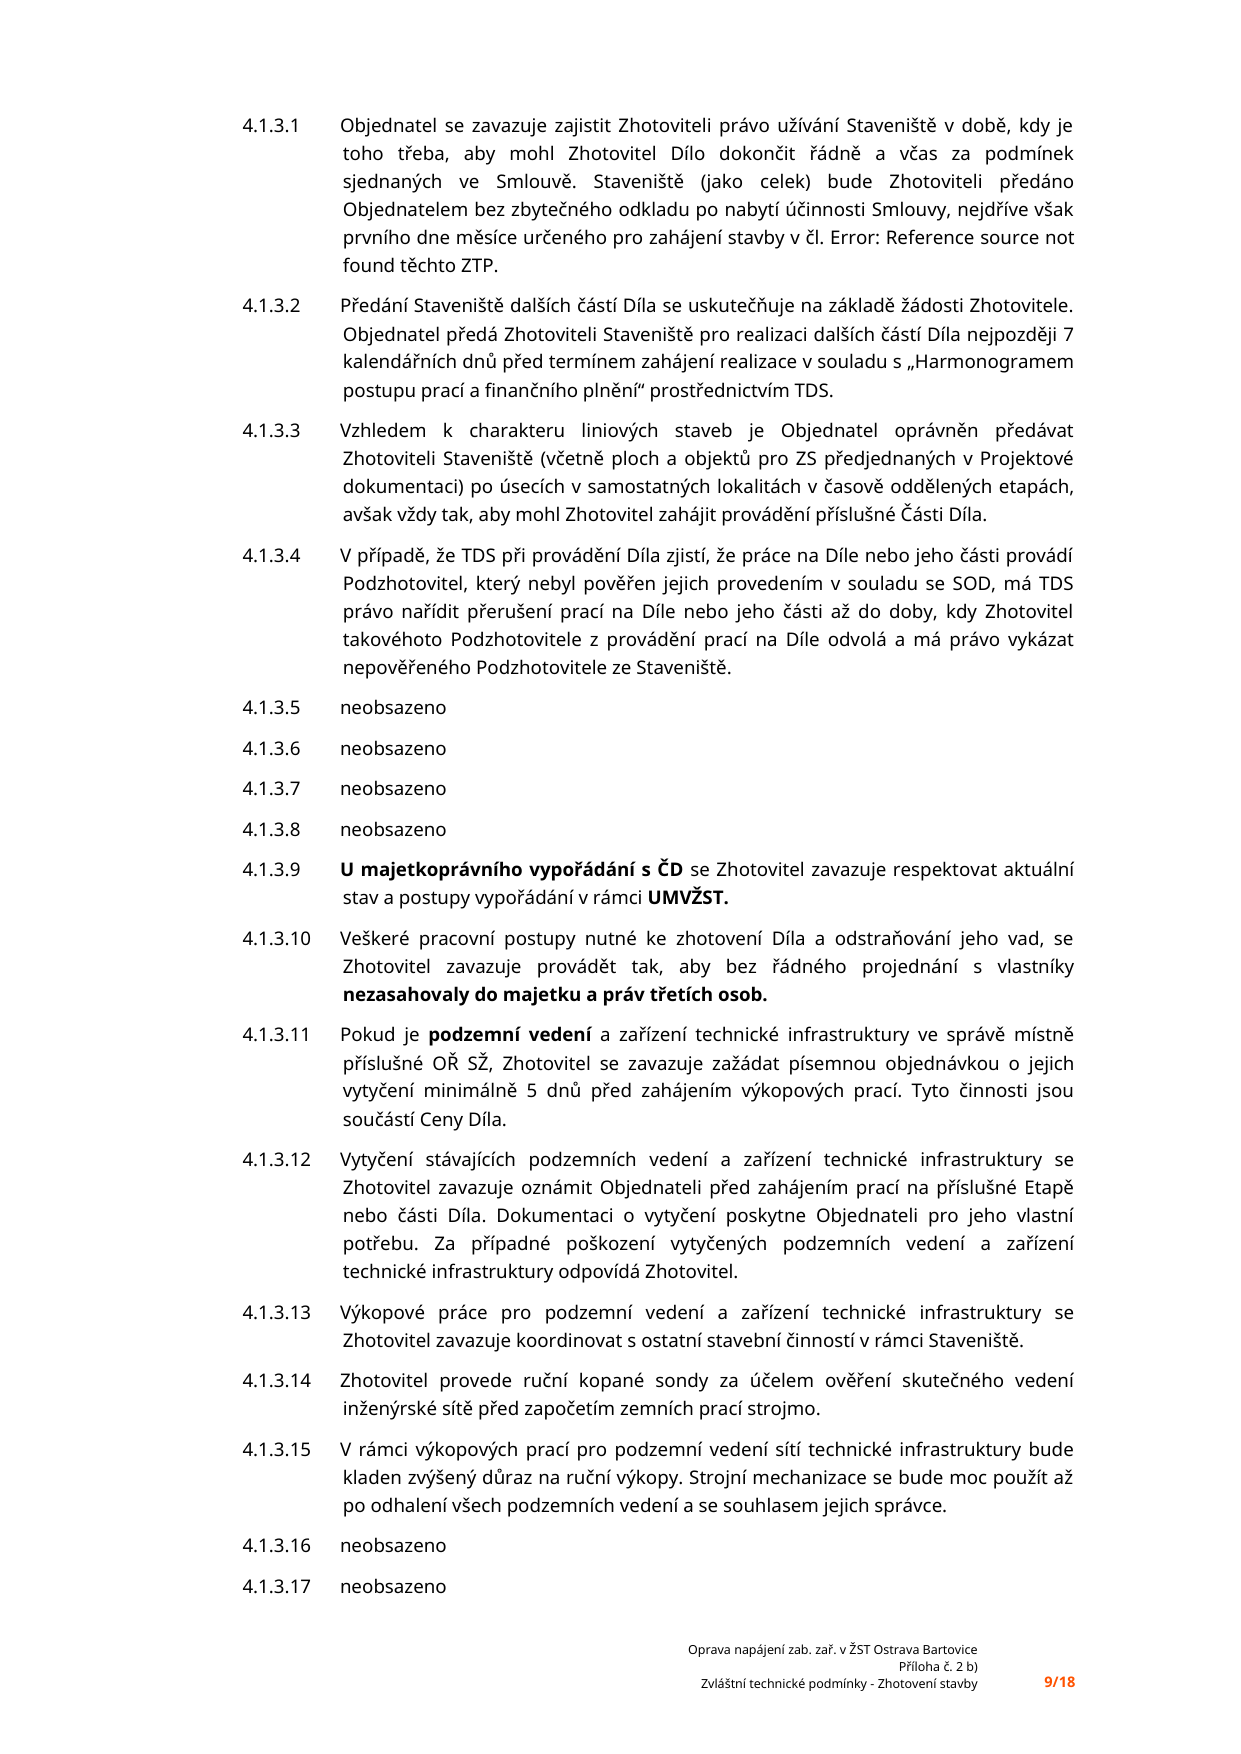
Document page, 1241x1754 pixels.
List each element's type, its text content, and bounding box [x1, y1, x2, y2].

text neobsazeno [242, 816, 1075, 842]
text Vytyčení stávajících podzemních vedení a zařízení technické infrastruktury se Zhotovitel zavazuje oznámit Objednateli před zahájením prací na příslušné Etapě nebo části Díla. Dokumentaci o vytyčení poskytne Objednateli pro jeho vlastní potřebu. Za případné poškození vytyčených podzemních vedení a zařízení technické infrastruktury odpovídá Zhotovitel. [242, 1146, 1075, 1284]
text neobsazeno [242, 1573, 1075, 1599]
text neobsazeno [242, 694, 1075, 720]
text V případě, že TDS při provádění Díla zjistí, že práce na Díle nebo jeho části provádí Podzhotovitel, který nebyl pověřen jejich provedením v souladu se SOD, má TDS právo nařídit přerušení prací na Díle nebo jeho části až do doby, kdy Zhotovitel takovéhoto Podzhotovitele z provádění prací na Díle odvolá a má právo vykázat nepověřeného Podzhotovitele ze Staveniště. [242, 542, 1075, 679]
text Výkopové práce pro podzemní vedení a zařízení technické infrastruktury se Zhotovitel zavazuje koordinovat s ostatní stavební činností v rámci Staveniště. [242, 1299, 1075, 1352]
text Předání Staveniště dalších částí Díla se uskutečňuje na základě žádosti Zhotovitele. Objednatel předá Zhotoviteli Staveniště pro realizaci dalších částí Díla nejpozději 7 kalendářních dnů před termínem zahájení realizace v souladu s „Harmonogramem postupu prací a finančního plnění“ prostřednictvím TDS. [242, 293, 1075, 402]
text Zhotovitel provede ruční kopané sondy za účelem ověření skutečného vedení inženýrské sítě před započetím zemních prací strojmo. [242, 1367, 1075, 1421]
text U majetkoprávního vypořádání s ČD se Zhotovitel zavazuje respektovat aktuální stav a postupy vypořádání v rámci UMVŽST. [242, 857, 1075, 910]
text neobsazeno [242, 776, 1075, 801]
text Veškeré pracovní postupy nutné ke zhotovení Díla a odstraňování jeho vad, se Zhotovitel zavazuje provádět tak, aby bez řádného projednání s vlastníky nezasahovaly do majetku a práv třetích osob. [242, 925, 1075, 1007]
text V rámci výkopových prací pro podzemní vedení sítí technické infrastruktury bude kladen zvýšený důraz na ruční výkopy. Strojní mechanizace se bude moc použít až po odhalení všech podzemních vedení a se souhlasem jejich správce. [242, 1436, 1075, 1518]
text Vzhledem k charakteru liniových staveb je Objednatel oprávněn předávat Zhotoviteli Staveniště (včetně ploch a objektů pro ZS předjednaných v Projektové dokumentaci) po úsecích v samostatných lokalitách v časově oddělených etapách, avšak vždy tak, aby mohl Zhotovitel zahájit provádění příslušné Části Díla. [242, 417, 1075, 527]
text neobsazeno [242, 735, 1075, 761]
text Pokud je podzemní vedení a zařízení technické infrastruktury ve správě místně příslušné OŘ SŽ, Zhotovitel se zavazuje zažádat písemnou objednávkou o jejich vytyčení minimálně 5 dnů před zahájením výkopových prací. Tyto činnosti jsou součástí Ceny Díla. [242, 1022, 1075, 1131]
text neobsazeno [242, 1533, 1075, 1558]
